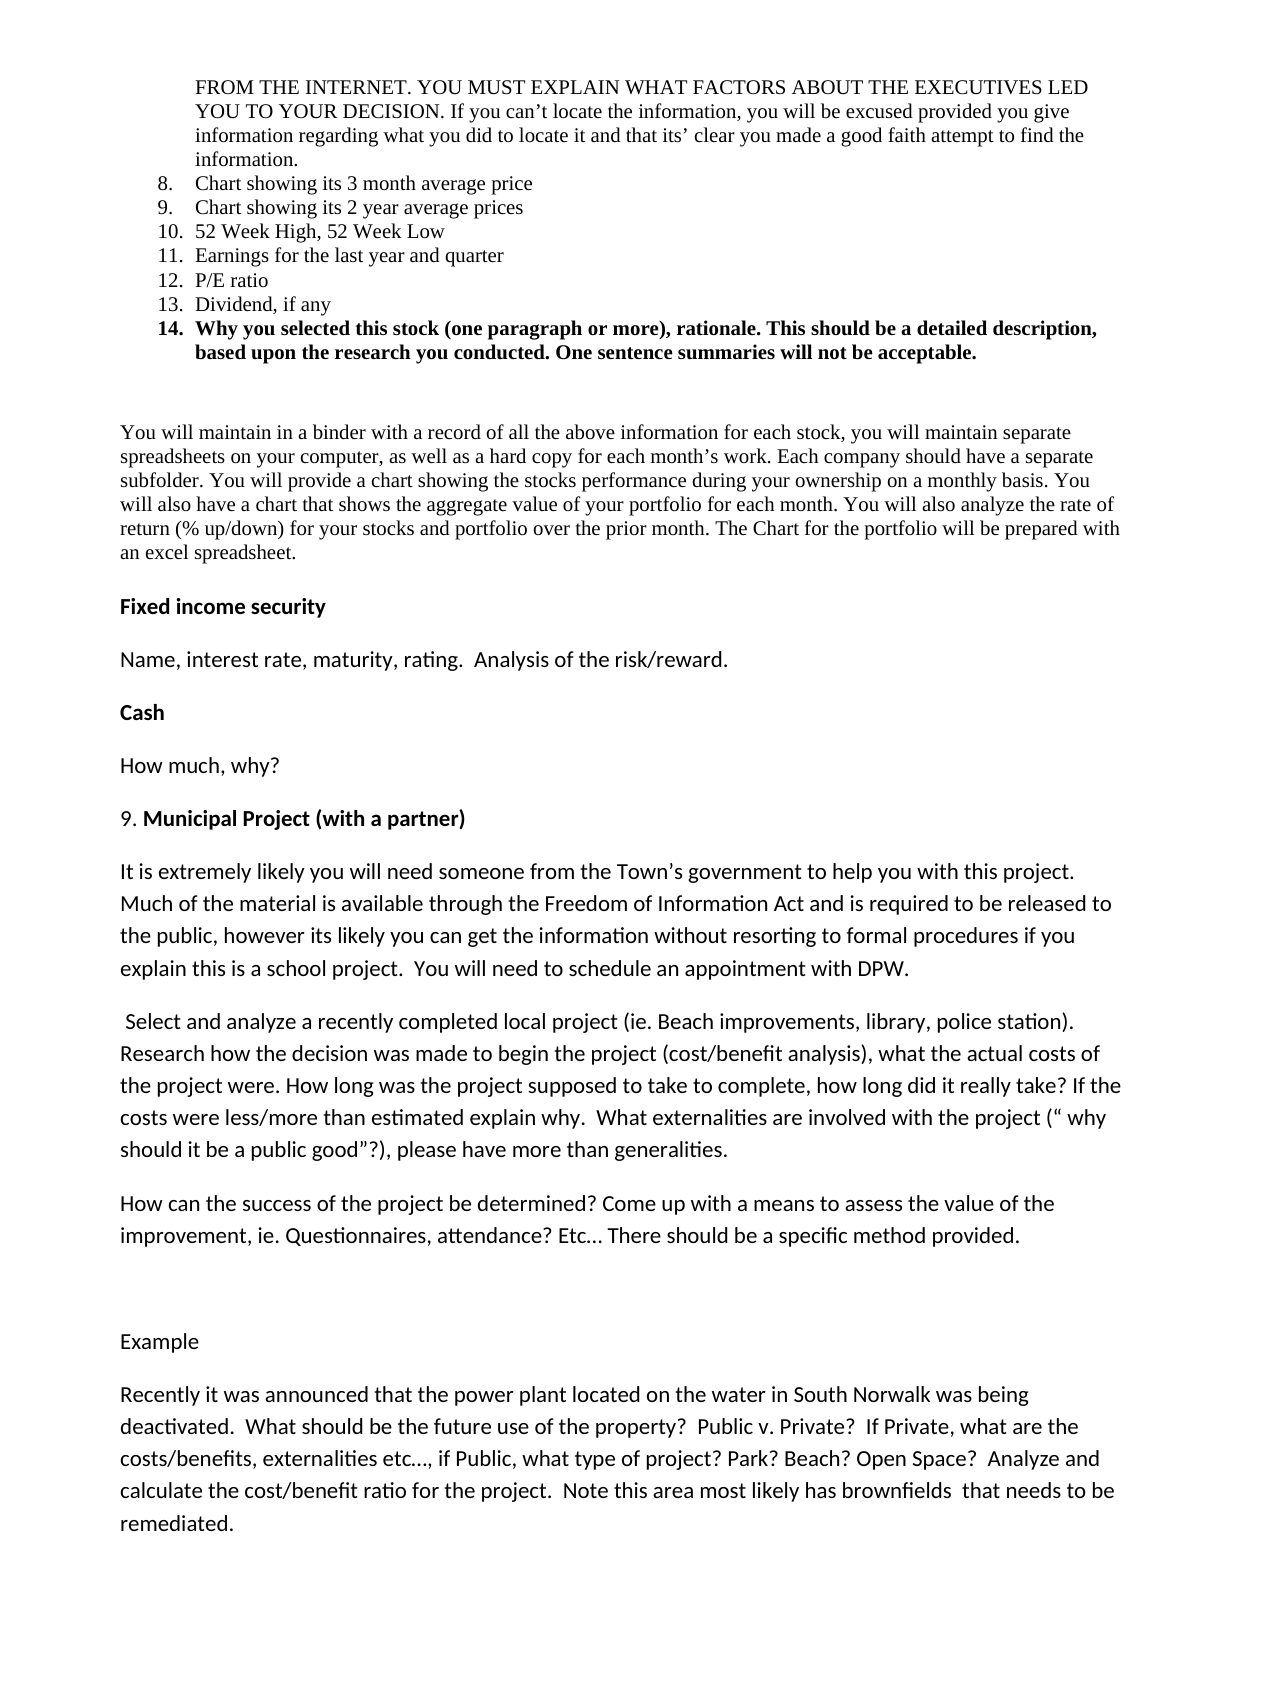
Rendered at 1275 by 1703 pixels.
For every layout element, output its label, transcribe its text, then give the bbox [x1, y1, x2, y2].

text Cash [120, 698, 1125, 726]
text It is extremely likely you will need someone from the Town’s government to help you with this project. Much of the material is available through the Freedom of Information Act and is required to be released to the public, however its likely you can get the information without resorting to formal procedures if you explain this is a school project. You will need to schedule an appointment with DPW. [120, 857, 1125, 982]
text Select and analyze a recently completed local project (ie. Beach improvements, library, police station). Research how the decision was made to begin the project (cost/benefit analysis), what the actual costs of the project were. How long was the project supposed to take to complete, how long did it really take? If the costs were less/more than estimated explain why. What externalities are involved with the project (“ why should it be a public good”?), please have more than generalities. [120, 1007, 1125, 1164]
text How can the success of the project be determined? Come up with a means to assess the value of the improvement, ie. Questionnaires, attendance? Etc… There should be a specific method provided. [120, 1189, 1125, 1249]
text You will maintain in a binder with a record of all the above information for each stock, you will maintain separate spreadsheets on your computer, as well as a hard copy for each month’s work. Each company should have a separate subfolder. You will provide a chart showing the stocks performance during your ownership on a monthly basis. You will also have a chart that shows the aggregate value of your portfolio for each month. You will also analyze the rate of return (% up/down) for your stocks and portfolio over the prior month. The Chart for the portfolio will be prepared with an excel spreadsheet. [120, 420, 1125, 564]
list Why you selected this stock (one paragraph or more), rationale. This should be a detailed description, based upon the research you conducted. One sentence summaries will not be acceptable. [157, 316, 1125, 364]
list Chart showing its 3 month average price [157, 171, 1125, 195]
text 9. Municipal Project (with a partner) [120, 804, 1125, 832]
text How much, why? [120, 751, 1125, 779]
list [157, 75, 1125, 171]
text Fixed income security [120, 592, 1125, 620]
list Dividend, if any [157, 292, 1125, 316]
list Chart showing its 2 year average prices [157, 195, 1125, 219]
text Name, interest rate, maturity, rating. Analysis of the risk/reward. [120, 645, 1125, 673]
text Example [120, 1327, 1125, 1355]
list P/E ratio [157, 267, 1125, 292]
list 52 Week High, 52 Week Low [157, 219, 1125, 243]
list Earnings for the last year and quarter [157, 243, 1125, 267]
text Recently it was announced that the power plant located on the water in South Norwalk was being deactivated. What should be the future use of the property? Public v. Private? If Private, what are the costs/benefits, externalities etc…, if Public, what type of project? Park? Beach? Open Space? Analyze and calculate the cost/benefit ratio for the project. Note this area most likely has brownfields that needs to be remediated. [120, 1380, 1125, 1537]
